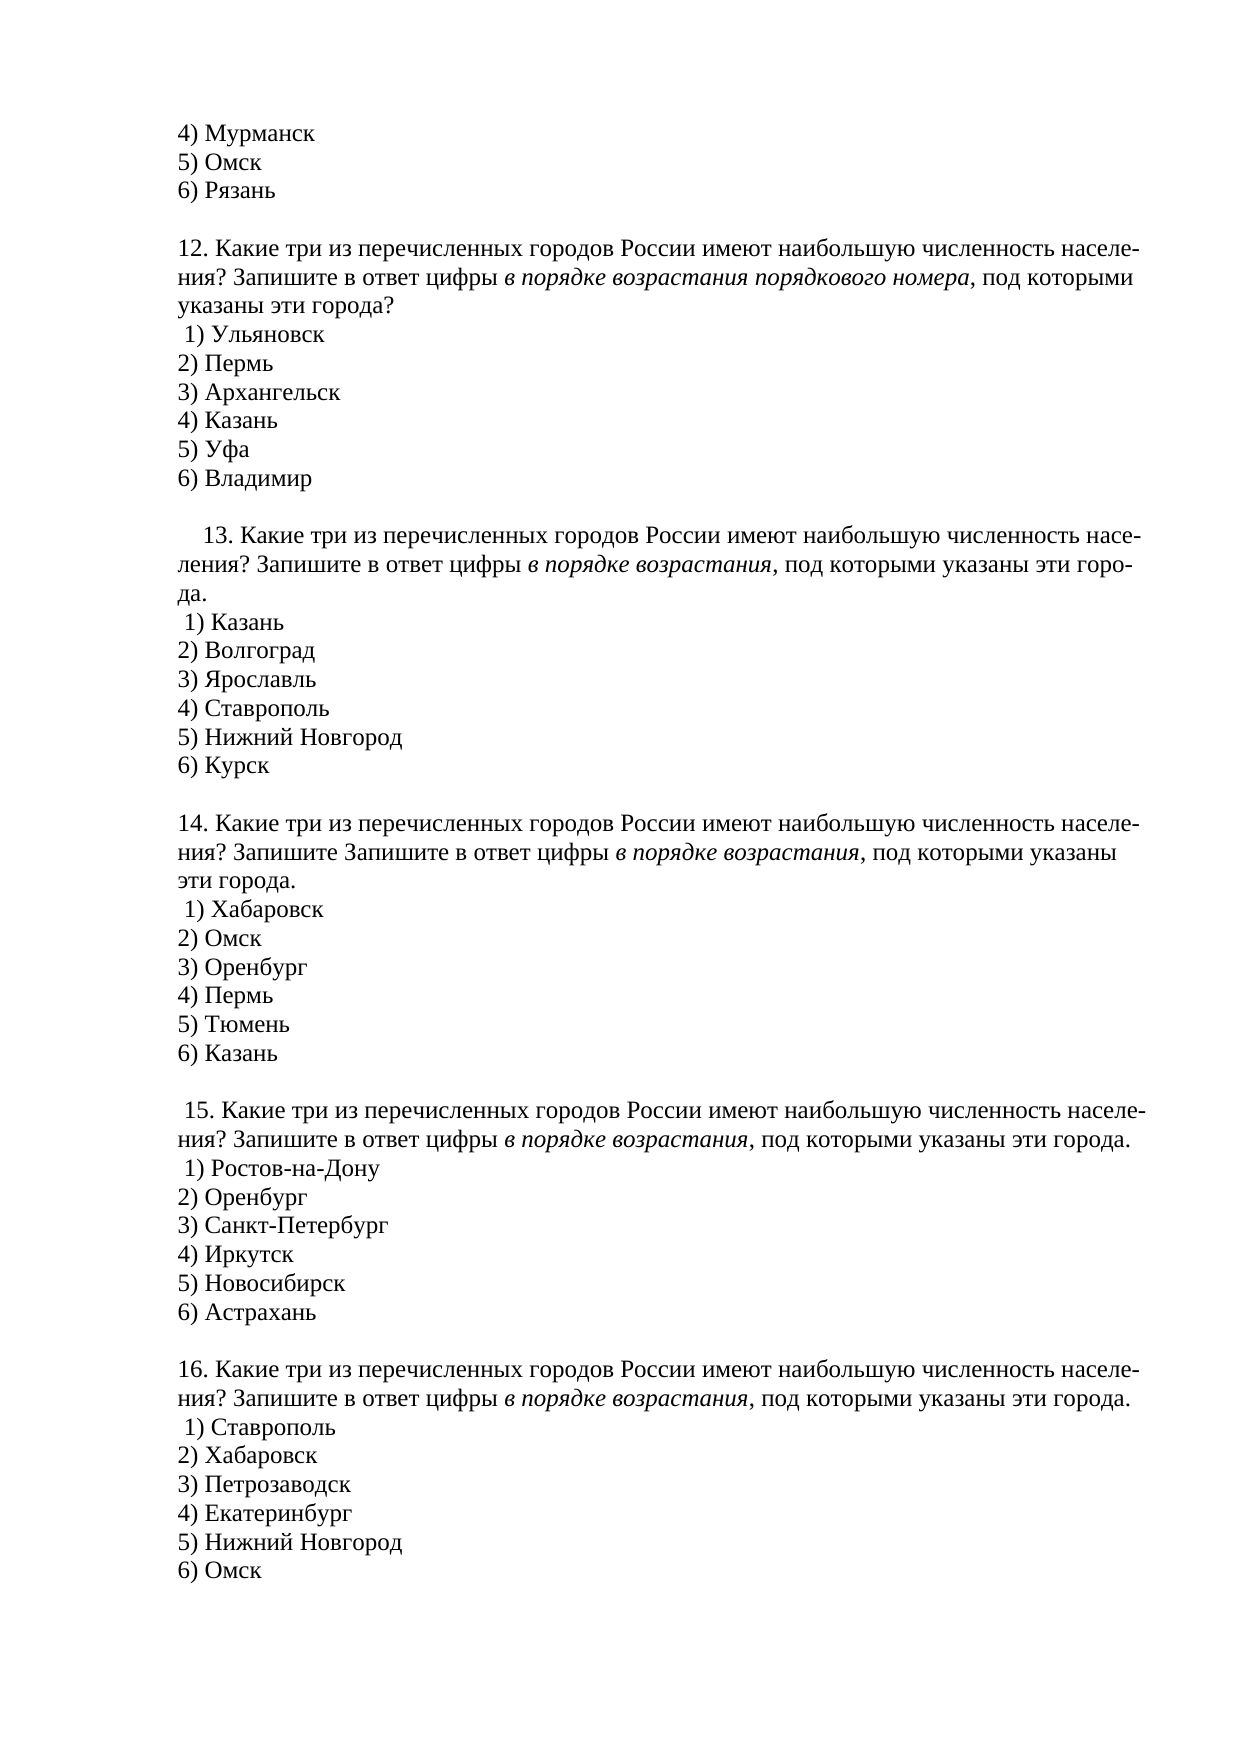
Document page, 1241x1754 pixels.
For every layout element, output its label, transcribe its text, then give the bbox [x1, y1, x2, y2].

text 5) Омск [177, 147, 1152, 176]
text 5) Уфа [177, 434, 1152, 463]
text 3) Архангельск [177, 377, 1152, 406]
text 4) Иркутск [177, 1239, 1152, 1268]
text 14. Какие три из перечисленных городов России имеют наибольшую численность населения? Запишите Запишите в ответ цифры в порядке возрастания, под которыми указаны эти города. [177, 808, 1152, 894]
text 2) Омск [177, 923, 1152, 952]
text 13. Какие три из перечисленных городов России имеют наибольшую численность населения? Запишите в ответ цифры в порядке возрастания, под которыми указаны эти города. [177, 521, 1152, 607]
text 3) Оренбург [177, 952, 1152, 981]
text 2) Хабаровск [177, 1441, 1152, 1469]
text 6) Омск [177, 1556, 1152, 1584]
text 1) Казань [177, 607, 1152, 636]
text 6) Астрахань [177, 1297, 1152, 1326]
text 3) Петрозаводск [177, 1469, 1152, 1498]
text 4) Екатеринбург [177, 1498, 1152, 1527]
text 16. Какие три из перечисленных городов России имеют наибольшую численность населения? Запишите в ответ цифры в порядке возрастания, под которыми указаны эти города. [177, 1354, 1152, 1412]
text 6) Курск [177, 751, 1152, 779]
text 15. Какие три из перечисленных городов России имеют наибольшую численность населения? Запишите в ответ цифры в порядке возрастания, под которыми указаны эти города. [177, 1096, 1152, 1153]
text 4) Пермь [177, 981, 1152, 1009]
text 2) Волгоград [177, 636, 1152, 664]
text 3) Санкт-Петербург [177, 1211, 1152, 1239]
text 5) Тюмень [177, 1009, 1152, 1038]
text 1) Ставрополь [177, 1412, 1152, 1441]
text 5) Нижний Новгород [177, 1527, 1152, 1556]
text 3) Ярославль [177, 664, 1152, 693]
text 12. Какие три из перечисленных городов России имеют наибольшую численность населения? Запишите в ответ цифры в порядке возрастания порядкового номера, под которыми указаны эти города? [177, 233, 1152, 319]
text 1) Ульяновск [177, 319, 1152, 348]
text 6) Казань [177, 1038, 1152, 1067]
text 2) Оренбург [177, 1182, 1152, 1211]
text 6) Рязань [177, 176, 1152, 204]
text 5) Новосибирск [177, 1268, 1152, 1297]
text 2) Пермь [177, 348, 1152, 377]
text 6) Владимир [177, 463, 1152, 492]
text 5) Нижний Новгород [177, 722, 1152, 751]
text 4) Ставрополь [177, 693, 1152, 722]
text 4) Казань [177, 406, 1152, 434]
text 4) Мурманск [177, 118, 1152, 147]
text 1) Ростов-на-Дону [177, 1153, 1152, 1182]
text 1) Хабаровск [177, 894, 1152, 923]
